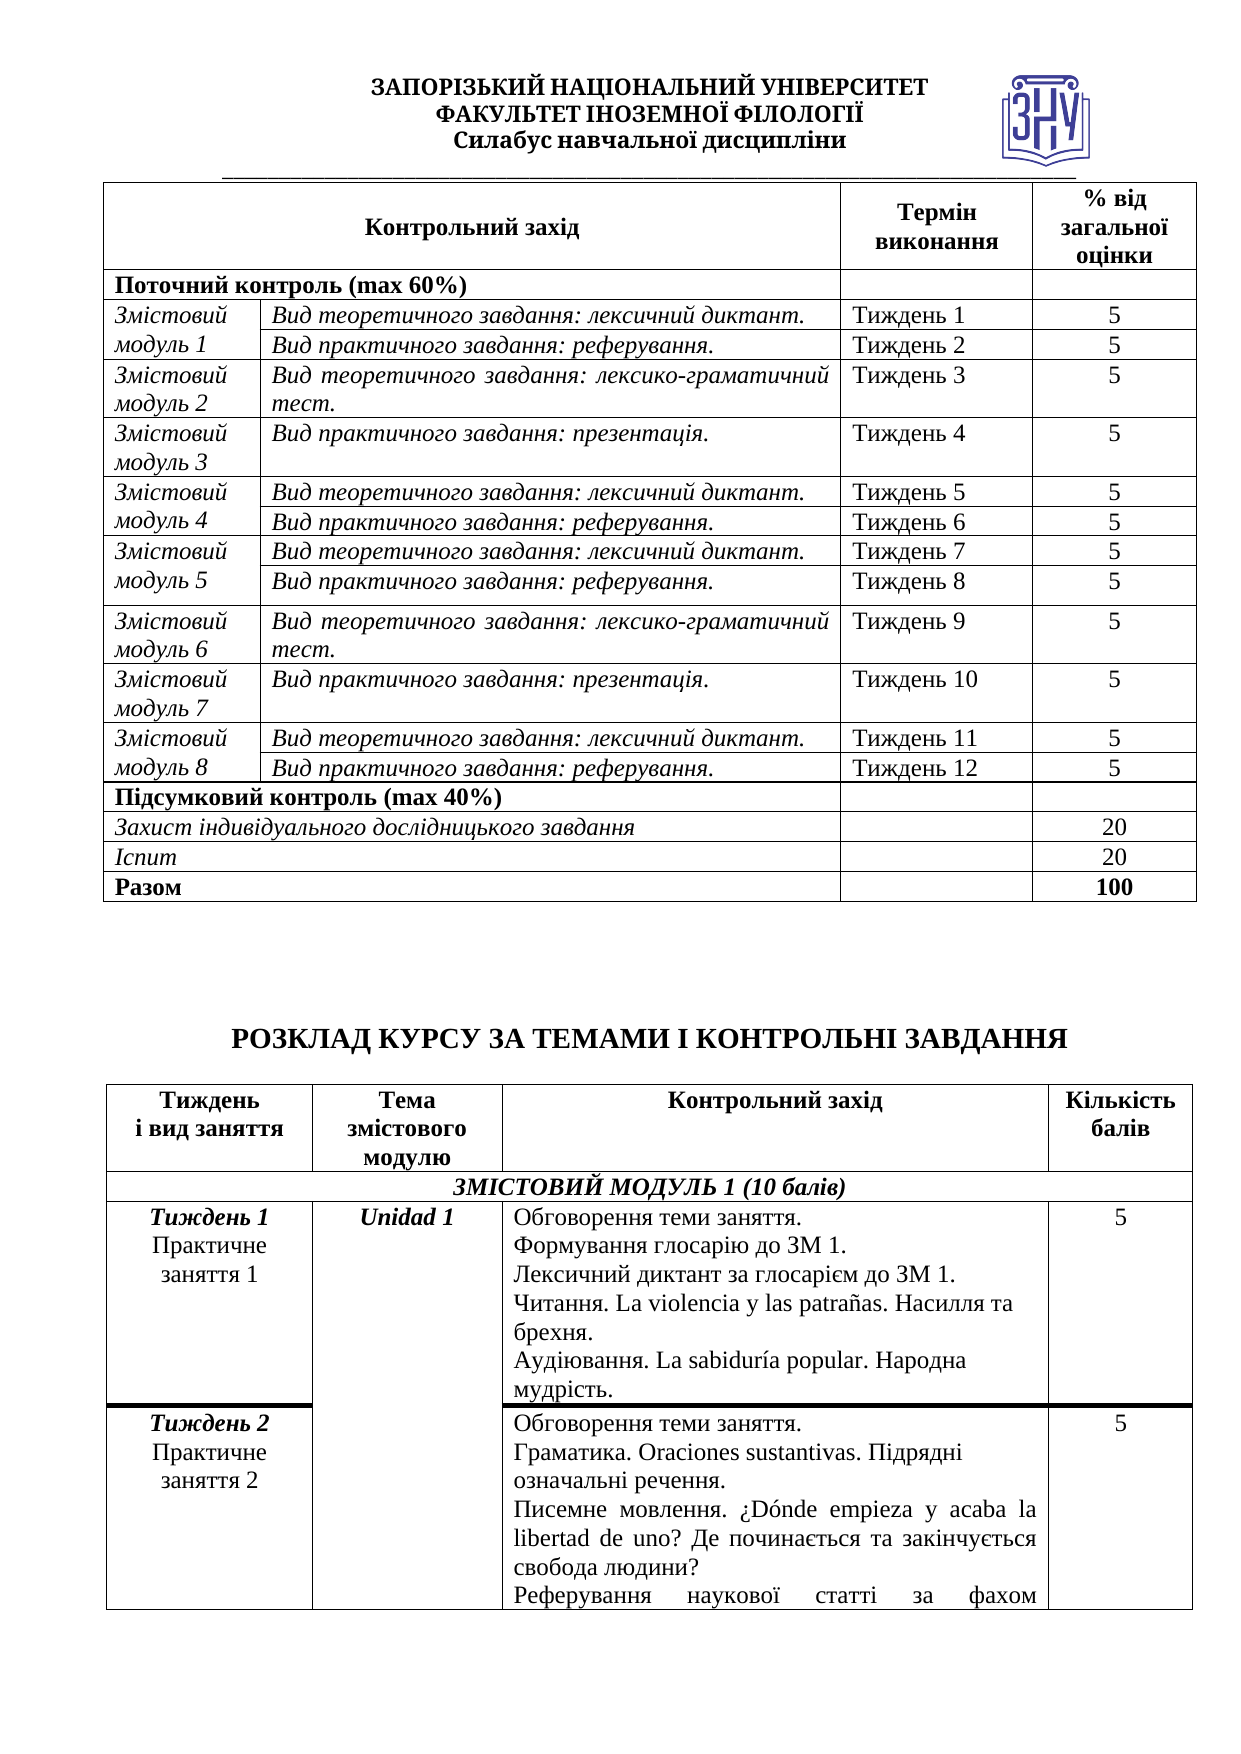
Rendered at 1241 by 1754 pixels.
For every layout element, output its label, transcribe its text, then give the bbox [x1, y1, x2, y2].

table_cell [841, 872, 1032, 901]
table_cell [841, 812, 1032, 841]
table_cell 5 [1033, 360, 1196, 417]
table_cell Захист індивідуального дослідницького завдання [104, 812, 840, 841]
table_cell 5 [1033, 566, 1196, 605]
table_cell Змістовий модуль 1 [104, 300, 260, 359]
table_cell 5 [1033, 477, 1196, 506]
table_cell Тиждень 5 [841, 477, 1032, 506]
table_header Тиждень і вид заняття [107, 1085, 312, 1171]
table_cell Вид практичного завдання: реферування. [261, 330, 840, 359]
table_cell Тиждень 10 [841, 664, 1032, 722]
table_cell Тиждень 12 [841, 753, 1032, 781]
table_cell Тиждень 7 [841, 536, 1032, 565]
table_cell Тиждень 4 [841, 418, 1032, 476]
table_cell 5 [1049, 1408, 1192, 1609]
table_cell [1033, 270, 1196, 299]
table_cell Вид практичного завдання: реферування. [261, 566, 840, 605]
table_cell Тиждень 11 [841, 723, 1032, 752]
table_cell Вид практичного завдання: реферування. [261, 753, 840, 781]
table_cell 5 [1033, 418, 1196, 476]
table_cell Тиждень 8 [841, 566, 1032, 605]
table_cell Змістовий модуль 8 [104, 723, 260, 781]
table_header Термін виконання [841, 183, 1032, 269]
table_cell Змістовий модуль 7 [104, 664, 260, 722]
table_cell Тиждень 9 [841, 606, 1032, 663]
table_cell 5 [1033, 330, 1196, 359]
table_cell 5 [1049, 1202, 1192, 1403]
table_cell Unidad 1 [313, 1202, 502, 1609]
table_cell 100 [1033, 872, 1196, 901]
table_cell Змістовий модуль 4 [104, 477, 260, 535]
table_cell Вид практичного завдання: презентація. [261, 664, 840, 722]
table_cell Разом [104, 872, 840, 901]
table_cell Вид теоретичного завдання: лексичний диктант. [261, 477, 840, 506]
table_header Тема змістового модулю [313, 1085, 502, 1171]
text РОЗКЛАД КУРСУ ЗА ТЕМАМИ І КОНТРОЛЬНІ ЗАВДАННЯ [118, 1021, 1181, 1055]
table_cell Поточний контроль (max 60%) [104, 270, 840, 299]
table_header Контрольний захід [104, 183, 840, 269]
table_cell 5 [1033, 753, 1196, 781]
table_cell 20 [1033, 842, 1196, 871]
table_cell Тиждень 6 [841, 507, 1032, 535]
table_cell Вид теоретичного завдання: лексичний диктант. [261, 300, 840, 329]
table_cell Змістовий модуль 5 [104, 536, 260, 605]
table_cell 5 [1033, 723, 1196, 752]
table_cell Тиждень 2 Практичне заняття 2 [107, 1408, 312, 1609]
table_cell [841, 783, 1032, 811]
table_header Кількістьбалів [1049, 1085, 1192, 1171]
table_header Контрольний захід [503, 1085, 1048, 1171]
picture [1002, 75, 1090, 167]
table_cell Обговорення теми заняття. Формування глосарію до ЗМ 1. Лексичний диктант за глосарієм до ЗМ 1. Читання. La violencia y las patrañas. Насилля та брехня. Аудіювання. La sabiduría popular. Народна мудрість. [503, 1202, 1048, 1403]
table_cell 5 [1033, 536, 1196, 565]
table_cell Вид теоретичного завдання: лексико-граматичний тест. [261, 360, 840, 417]
table_cell [1033, 783, 1196, 811]
table_cell Змістовий модуль 2 [104, 360, 260, 417]
table_cell Іспит [104, 842, 840, 871]
table_cell Змістовий модуль 6 [104, 606, 260, 663]
table_cell Тиждень 1 Практичне заняття 1 [107, 1202, 312, 1403]
table_cell [841, 270, 1032, 299]
table_cell Підсумковий контроль (max 40%) [104, 783, 840, 811]
table_cell Змістовий модуль 3 [104, 418, 260, 476]
table_cell Тиждень 3 [841, 360, 1032, 417]
table_cell Вид практичного завдання: реферування. [261, 507, 840, 535]
table_cell 5 [1033, 300, 1196, 329]
table_cell Тиждень 2 [841, 330, 1032, 359]
table_cell 5 [1033, 507, 1196, 535]
table_cell ЗМІСТОВИЙ МОДУЛЬ 1 (10 балів) [107, 1172, 1192, 1201]
table_cell [841, 842, 1032, 871]
table_cell Вид теоретичного завдання: лексичний диктант. [261, 536, 840, 565]
table_header % від загальної оцінки [1033, 183, 1196, 269]
table_cell Вид теоретичного завдання: лексичний диктант. [261, 723, 840, 752]
table_cell Вид практичного завдання: презентація. [261, 418, 840, 476]
table_cell 5 [1033, 664, 1196, 722]
table_cell Тиждень 1 [841, 300, 1032, 329]
table_cell 20 [1033, 812, 1196, 841]
table_cell Вид теоретичного завдання: лексико-граматичний тест. [261, 606, 840, 663]
table_cell 5 [1033, 606, 1196, 663]
